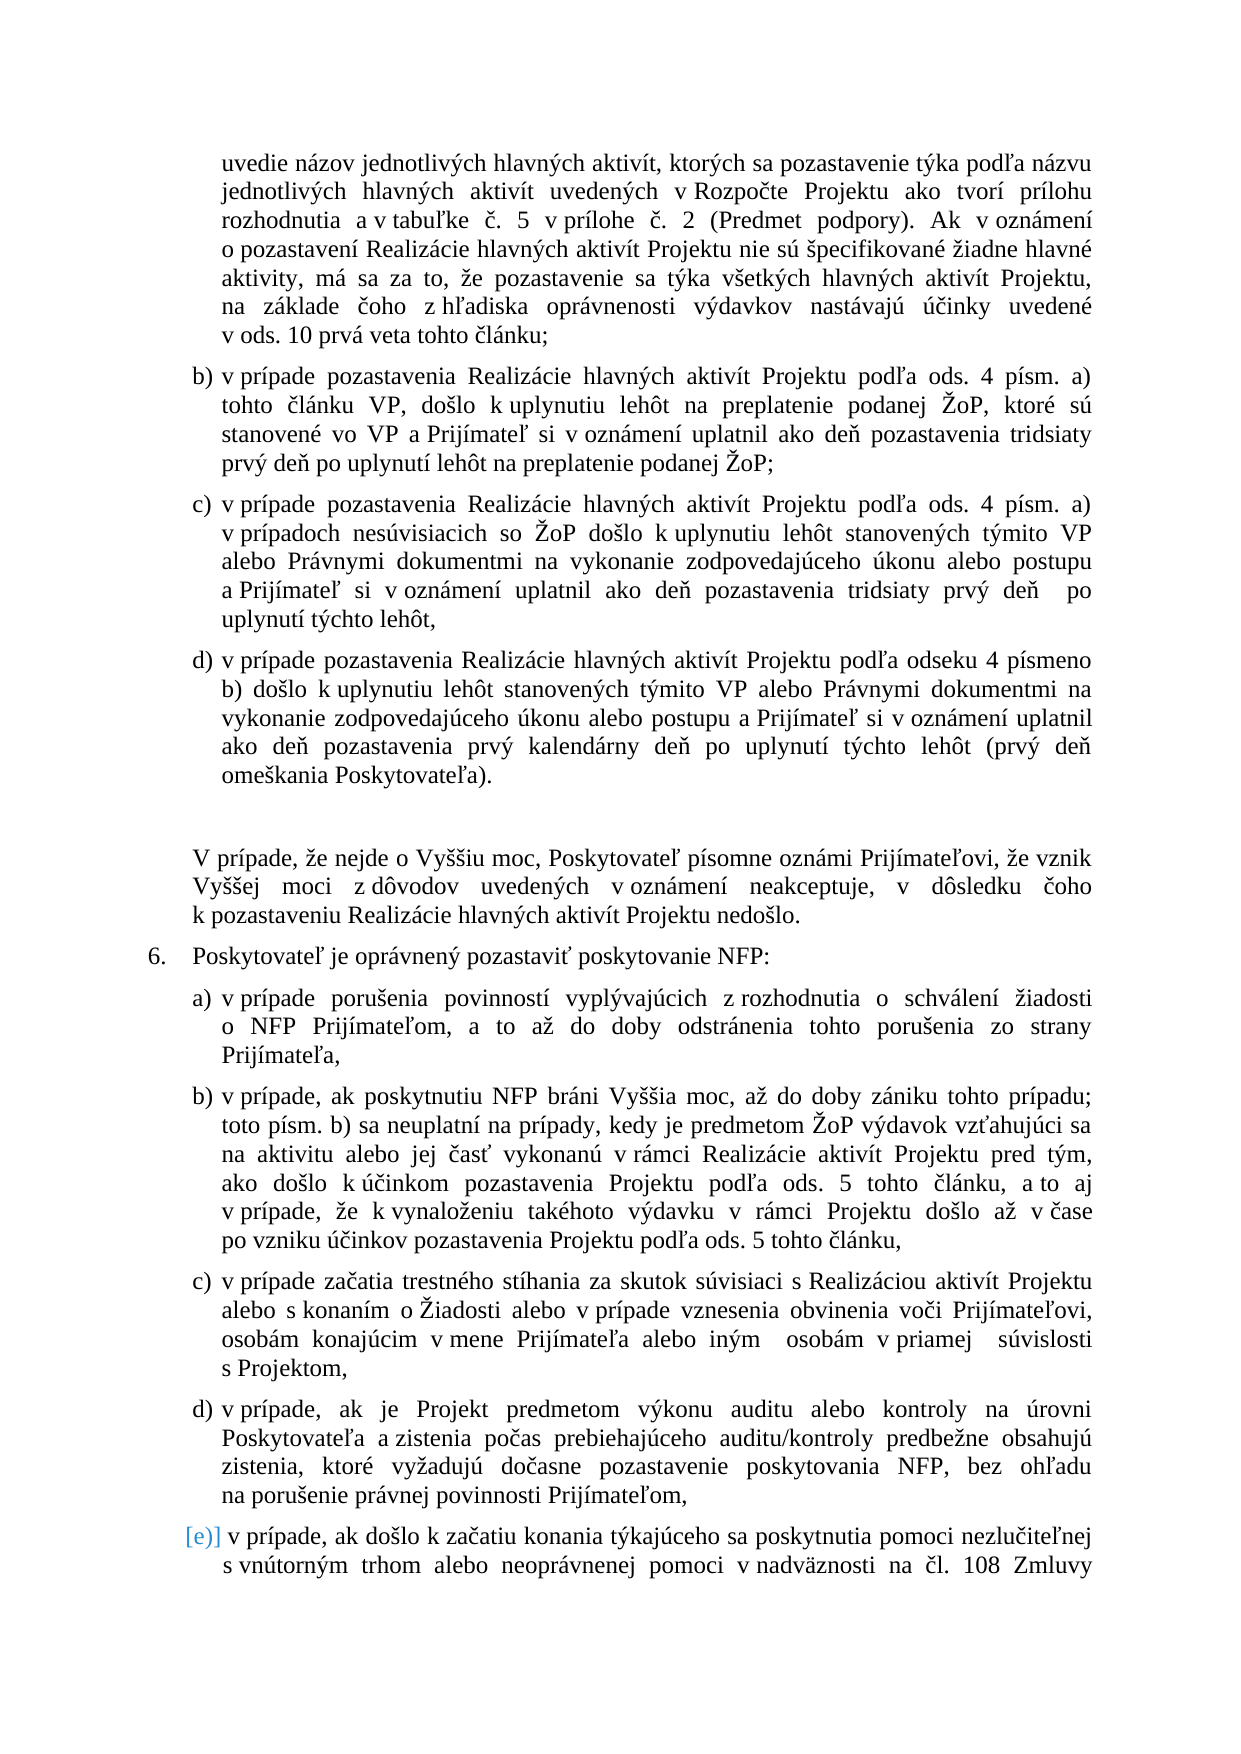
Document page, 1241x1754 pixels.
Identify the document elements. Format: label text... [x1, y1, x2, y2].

text V prípade, že nejde o Vyššiu moc, Poskytovateľ písomne oznámi Prijímateľovi, že vznik Vyššej moci z dôvodov uvedených v oznámení neakceptuje, v dôsledku čoho k pozastaveniu Realizácie hlavných aktivít Projektu nedošlo. [192, 843, 1093, 929]
list v prípade začatia trestného stíhania za skutok súvisiaci s Realizáciou aktivít Projektu alebo s konaním o Žiadosti alebo v prípade vznesenia obvinenia voči Prijímateľovi, osobám konajúcim v mene Prijímateľa alebo iným osobám v priamej súvislosti s Projektom, [192, 1266, 1093, 1381]
list Poskytovateľ je oprávnený pozastaviť poskytovanie NFP: [148, 941, 1093, 970]
list v prípade pozastavenia Realizácie hlavných aktivít Projektu podľa ods. 4 písm. a) tohto článku VP, došlo k uplynutiu lehôt na preplatenie podanej ŽoP, ktoré sú stanovené vo VP a Prijímateľ si v oznámení uplatnil ako deň pozastavenia tridsiaty prvý deň po uplynutí lehôt na preplatenie podanej ŽoP; [192, 361, 1093, 476]
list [185, 1521, 1093, 1579]
list v prípade pozastavenia Realizácie hlavných aktivít Projektu podľa odseku 4 písmeno b) došlo k uplynutiu lehôt stanovených týmito VP alebo Právnymi dokumentmi na vykonanie zodpovedajúceho úkonu alebo postupu a Prijímateľ si v oznámení uplatnil ako deň pozastavenia prvý kalendárny deň po uplynutí týchto lehôt (prvý deň omeškania Poskytovateľa). [192, 645, 1093, 789]
list v prípade, ak je Projekt predmetom výkonu auditu alebo kontroly na úrovni Poskytovateľa a zistenia počas prebiehajúceho auditu/kontroly predbežne obsahujú zistenia, ktoré vyžadujú dočasne pozastavenie poskytovania NFP, bez ohľadu na porušenie právnej povinnosti Prijímateľom, [192, 1394, 1093, 1509]
list v prípade porušenia povinností vyplývajúcich z rozhodnutia o schválení žiadosti o NFP Prijímateľom, a to až do doby odstránenia tohto porušenia zo strany Prijímateľa, [192, 983, 1093, 1069]
list v prípade pozastavenia Realizácie hlavných aktivít Projektu podľa ods. 4 písm. a) v prípadoch nesúvisiacich so ŽoP došlo k uplynutiu lehôt stanovených týmito VP alebo Právnymi dokumentmi na vykonanie zodpovedajúceho úkonu alebo postupu a Prijímateľ si v oznámení uplatnil ako deň pozastavenia tridsiaty prvý deň po uplynutí týchto lehôt, [192, 489, 1093, 633]
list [192, 148, 1093, 349]
list v prípade, ak poskytnutiu NFP bráni Vyššia moc, až do doby zániku tohto prípadu; toto písm. b) sa neuplatní na prípady, kedy je predmetom ŽoP výdavok vzťahujúci sa na aktivitu alebo jej časť vykonanú v rámci Realizácie aktivít Projektu pred tým, ako došlo k účinkom pozastavenia Projektu podľa ods. 5 tohto článku, a to aj v prípade, že k vynaloženiu takéhoto výdavku v rámci Projektu došlo až v čase po vzniku účinkov pozastavenia Projektu podľa ods. 5 tohto článku, [192, 1081, 1093, 1254]
